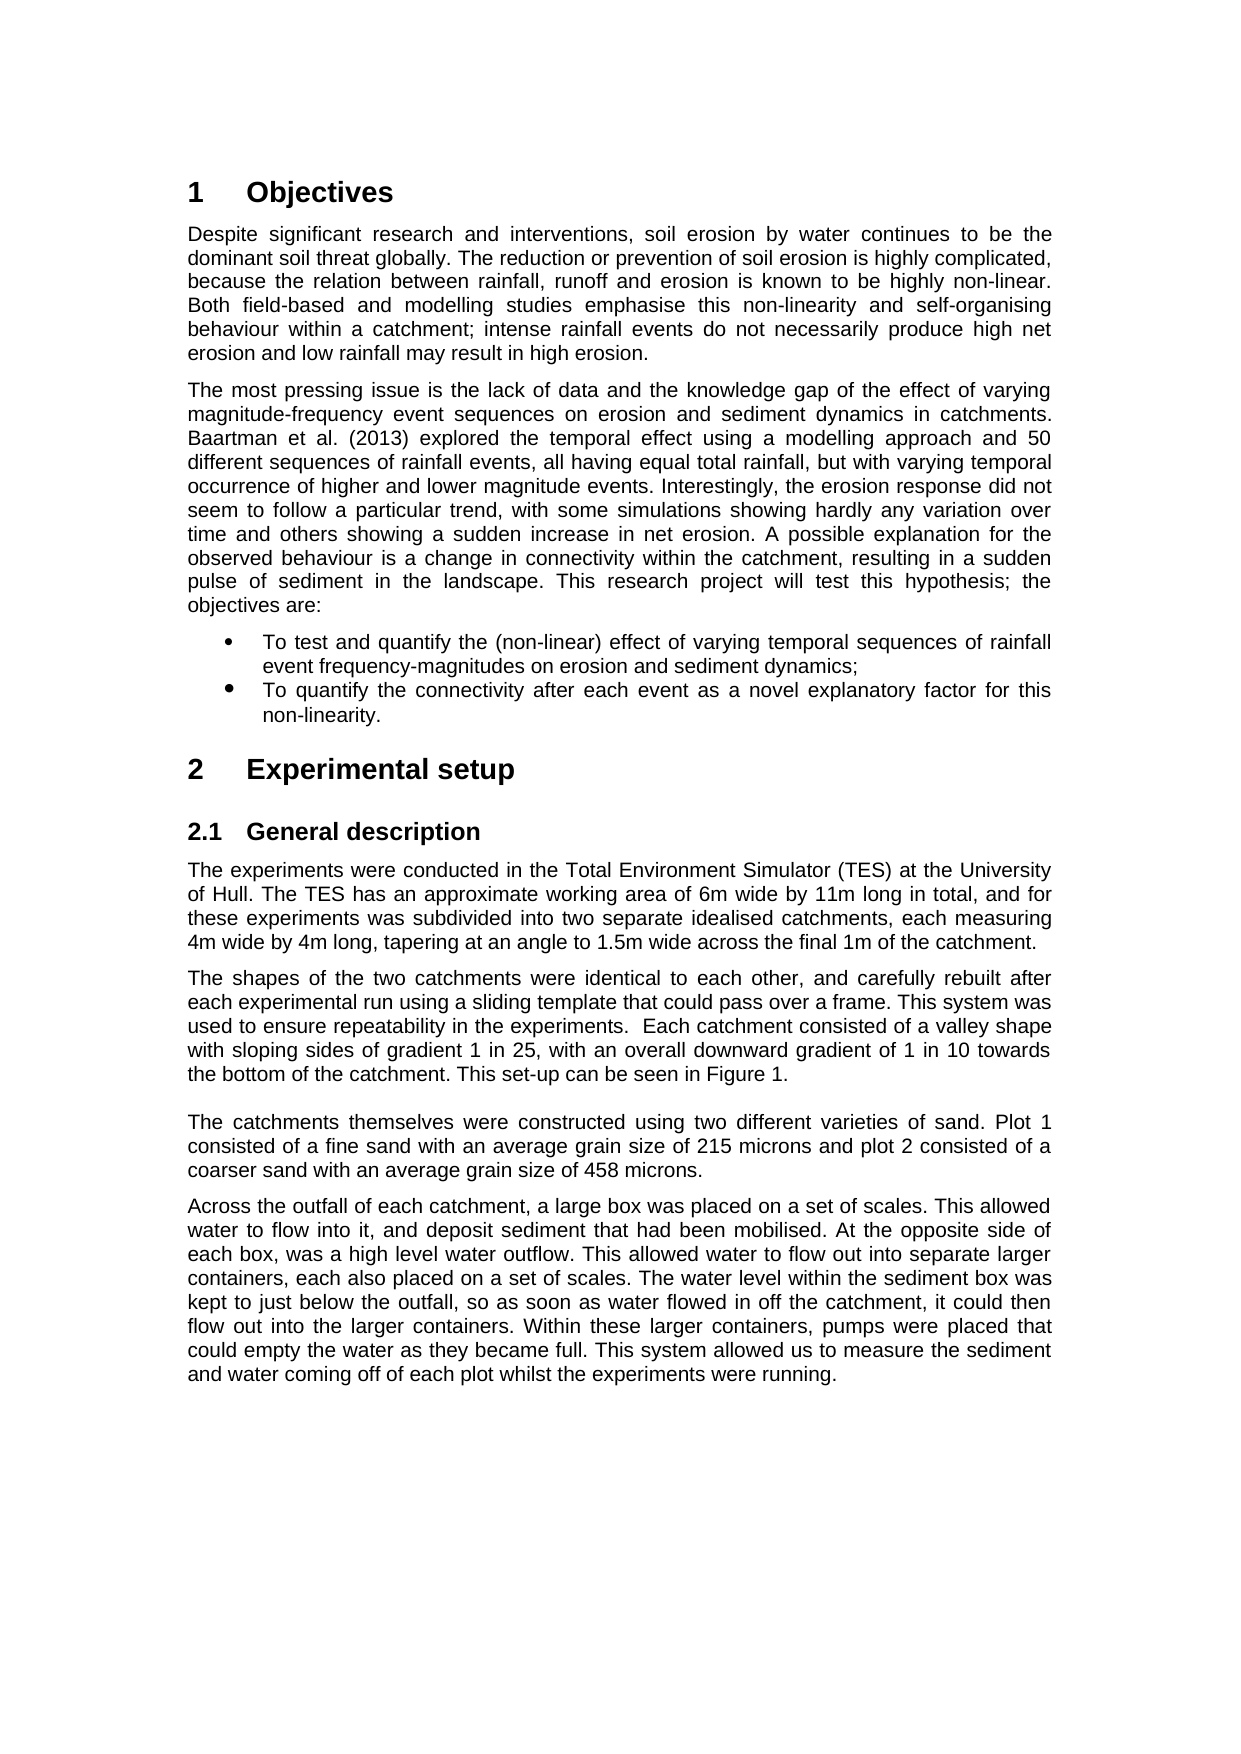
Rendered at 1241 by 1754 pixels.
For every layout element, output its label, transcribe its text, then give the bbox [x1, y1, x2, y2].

list To quantify the connectivity after each event as a novel explanatory factor for this non-linearity. [225, 678, 1053, 727]
text Across the outfall of each catchment, a large box was placed on a set of scales. This allowed water to flow into it, and deposit sediment that had been mobilised. At the opposite side of each box, was a high level water outflow. This allowed water to flow out into separate larger containers, each also placed on a set of scales. The water level within the sediment box was kept to just below the outfall, so as soon as water flowed in off the catchment, it could then flow out into the larger containers. Within these larger containers, pumps were placed that could empty the water as they became full. This system allowed us to measure the sediment and water coming off of each plot whilst the experiments were running. [187, 1194, 1053, 1386]
text The most pressing issue is the lack of data and the knowledge gap of the effect of varying magnitude-frequency event sequences on erosion and sediment dynamics in catchments. Baartman et al. (2013) explored the temporal effect using a modelling approach and 50 different sequences of rainfall events, all having equal total rainfall, but with varying temporal occurrence of higher and lower magnitude events. Interestingly, the erosion response did not seem to follow a particular trend, with some simulations showing hardly any variation over time and others showing a sudden increase in net erosion. A possible explanation for the observed behaviour is a change in connectivity within the catchment, resulting in a sudden pulse of sediment in the landscape. This research project will test this hypothesis; the objectives are: [187, 378, 1053, 617]
text The experiments were conducted in the Total Environment Simulator (TES) at the University of Hull. The TES has an approximate working area of 6m wide by 11m long in total, and for these experiments was subdivided into two separate idealised catchments, each measuring 4m wide by 4m long, tapering at an angle to 1.5m wide across the final 1m of the catchment. [187, 858, 1053, 953]
text The shapes of the two catchments were identical to each other, and carefully rebuilt after each experimental run using a sliding template that could pass over a frame. This system was used to ensure repeatability in the experiments. Each catchment consisted of a valley shape with sloping sides of gradient 1 in 25, with an overall downward gradient of 1 in 10 towards the bottom of the catchment. This set-up can be seen in Figure 1. [187, 966, 1053, 1086]
list To test and quantify the (non-linear) effect of varying temporal sequences of rainfall event frequency-magnitudes on erosion and sediment dynamics; [225, 630, 1053, 678]
text Despite significant research and interventions, soil erosion by water continues to be the dominant soil threat globally. The reduction or prevention of soil erosion is highly complicated, because the relation between rainfall, runoff and erosion is known to be highly non-linear. Both field-based and modelling studies emphasise this non-linearity and self-organising behaviour within a catchment; intense rainfall events do not necessarily produce high net erosion and low rainfall may result in high erosion. [187, 221, 1053, 365]
subtitle Experimental setup [187, 752, 1053, 785]
subtitle Objectives [187, 175, 1053, 208]
text The catchments themselves were constructed using two different varieties of sand. Plot 1 consisted of a fine sand with an average grain size of 215 microns and plot 2 consisted of a coarser sand with an average grain size of 458 microns. [187, 1110, 1053, 1182]
subtitle General description [187, 817, 1053, 846]
